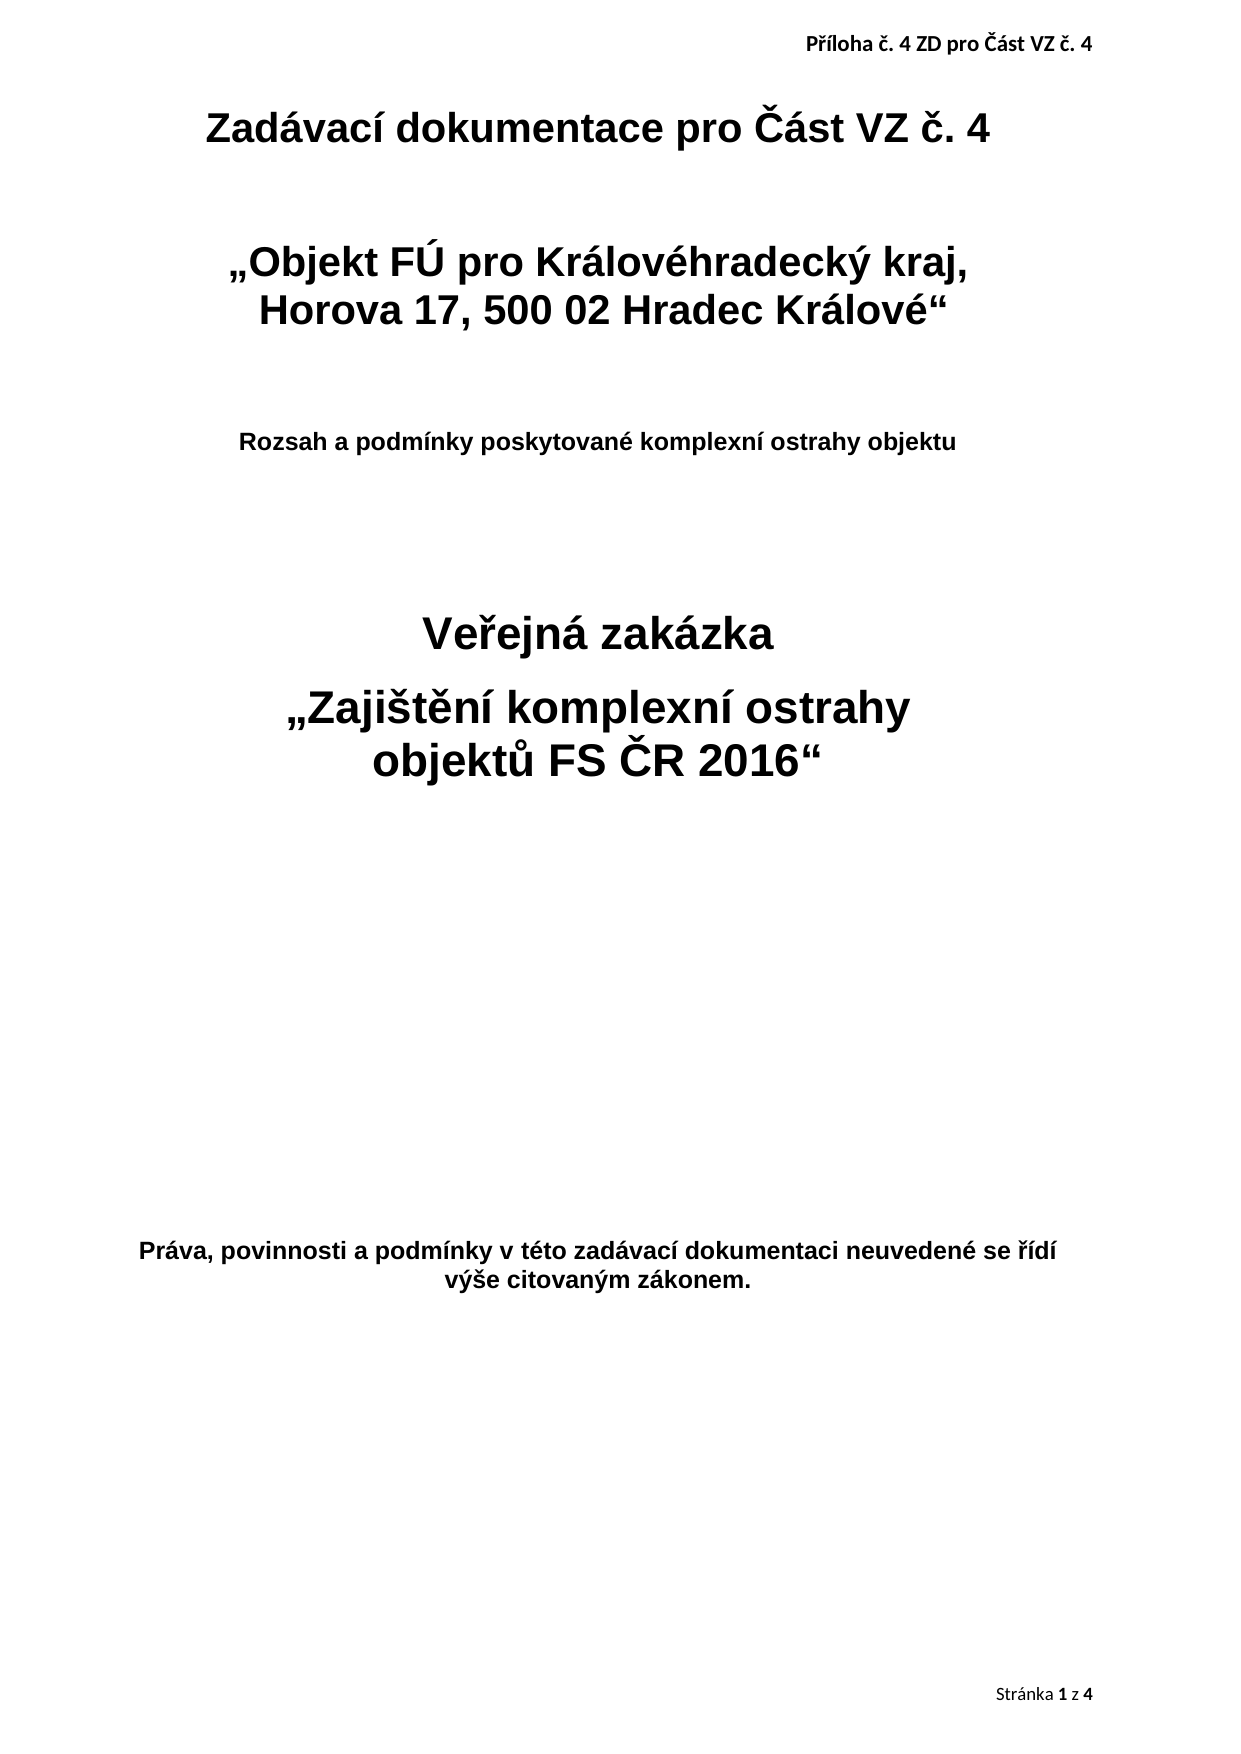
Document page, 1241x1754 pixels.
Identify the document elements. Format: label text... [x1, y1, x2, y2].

text „Objekt FÚ pro Královéhradecký kraj, [118, 237, 1078, 285]
text Horova 17, 500 02 Hradec Králové“ [118, 285, 1078, 333]
text Zadávací dokumentace pro Část VZ č. 4 [118, 103, 1078, 151]
text objektů FS ČR 2016“ [118, 733, 1078, 786]
text Veřejná zakázka [118, 606, 1078, 659]
text Práva, povinnosti a podmínky v této zadávací dokumentaci neuvedené se řídí výše citovaným zákonem. [118, 1236, 1078, 1294]
text Rozsah a podmínky poskytované komplexní ostrahy objektu [118, 427, 1078, 455]
text „Zajištění komplexní ostrahy [118, 681, 1078, 733]
